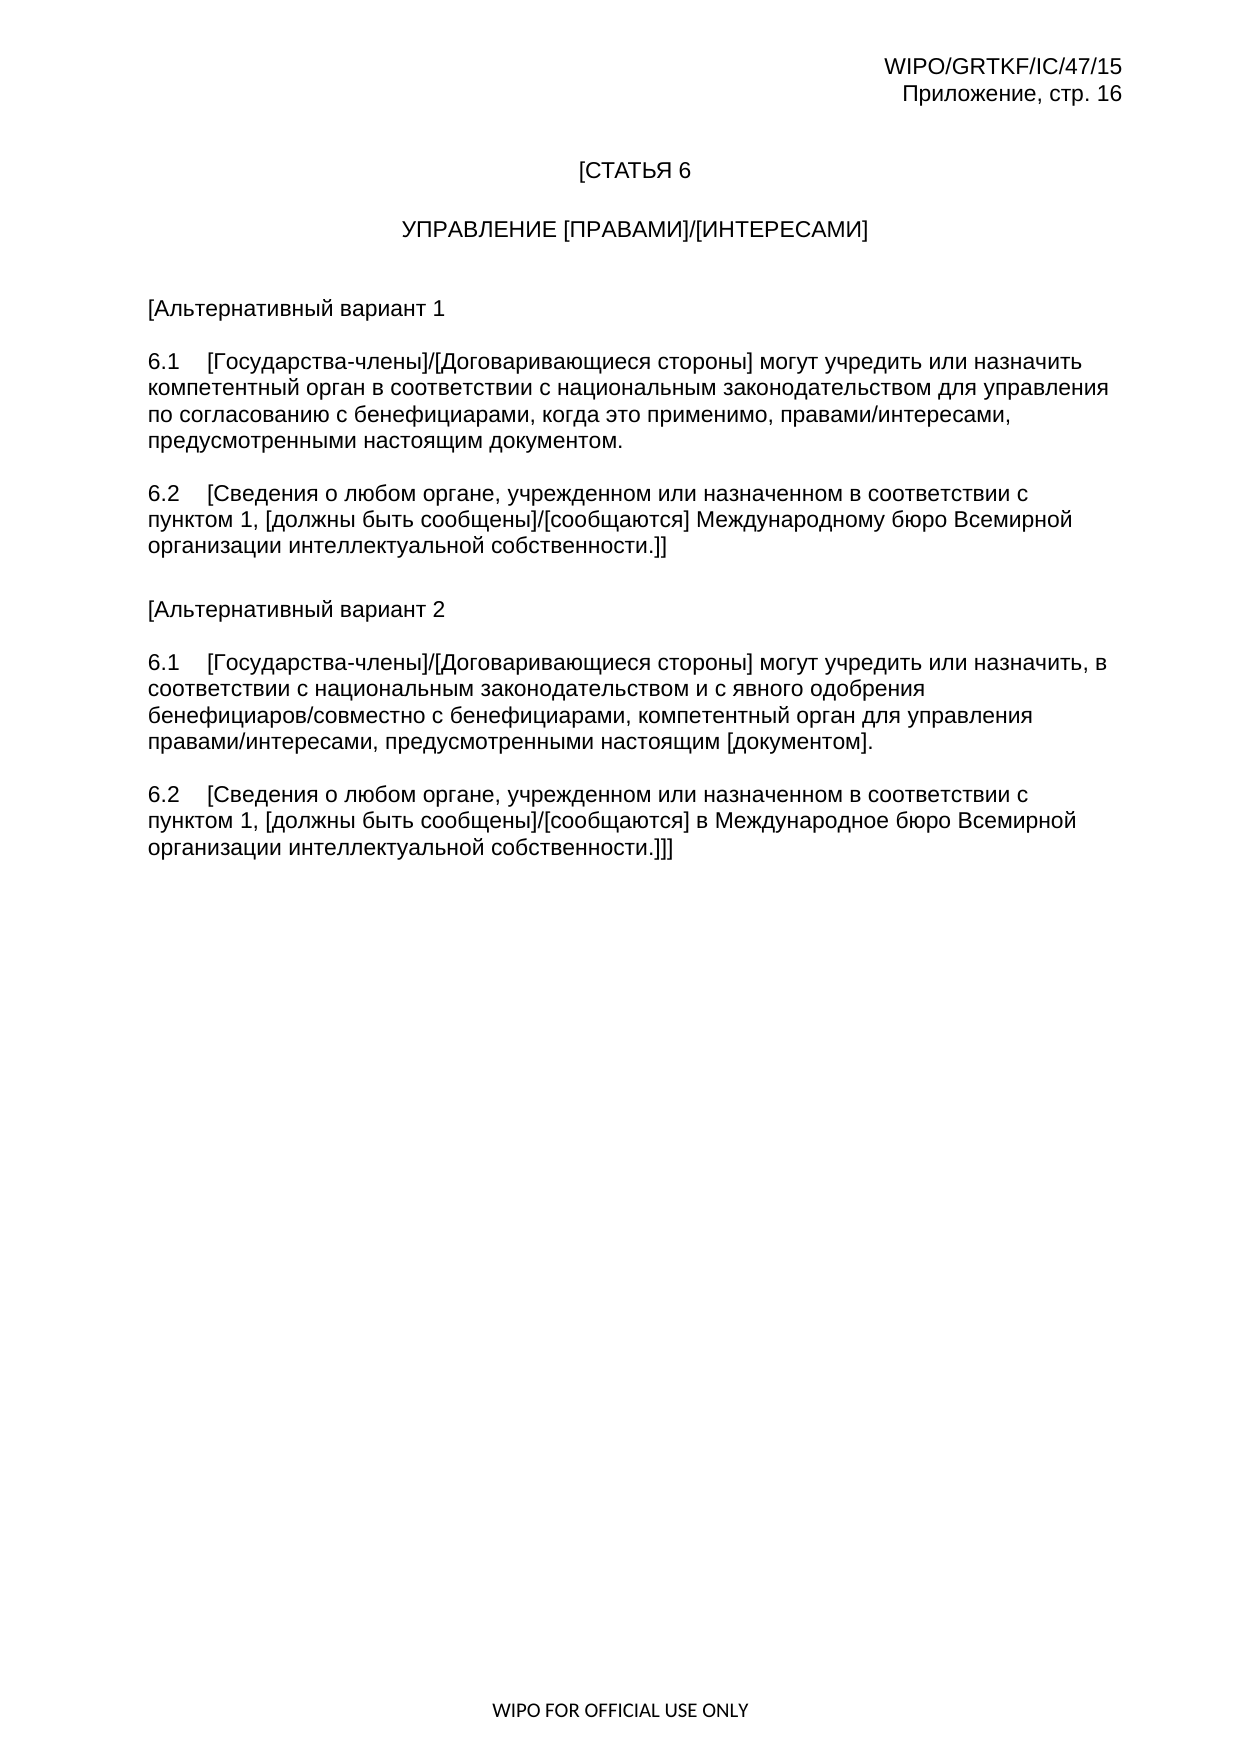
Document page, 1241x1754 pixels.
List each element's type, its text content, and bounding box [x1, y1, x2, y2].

text [Альтернативный вариант 2 [148, 596, 1122, 623]
text 6.2 [Сведения о любом органе, учрежденном или назначенном в соответствии с пунктом 1, [должны быть сообщены]/[сообщаются] в Международное бюро Всемирной организации интеллектуальной собственности.]]] [148, 781, 1122, 860]
text 6.1 [Государства-члены]/[Договаривающиеся стороны] могут учредить или назначить, в соответствии с национальным законодательством и с явного одобрения бенефициаров/совместно с бенефициарами, компетентный орган для управления правами/интересами, предусмотренными настоящим [документом]. [148, 649, 1122, 754]
text 6.2 [Сведения о любом органе, учрежденном или назначенном в соответствии с пунктом 1, [должны быть сообщены]/[сообщаются] Международному бюро Всемирной организации интеллектуальной собственности.]] [148, 480, 1122, 559]
text 6.1 [Государства-члены]/[Договаривающиеся стороны] могут учредить или назначить компетентный орган в соответствии с национальным законодательством для управления по согласованию с бенефициарами, когда это применимо, правами/интересами, предусмотренными настоящим документом. [148, 348, 1122, 453]
text [Альтернативный вариант 1 [148, 295, 1122, 322]
text УПРАВЛЕНИЕ [ПРАВАМИ]/[ИНТЕРЕСАМИ] [148, 216, 1122, 242]
subtitle [СТАТЬЯ 6 [148, 157, 1122, 183]
